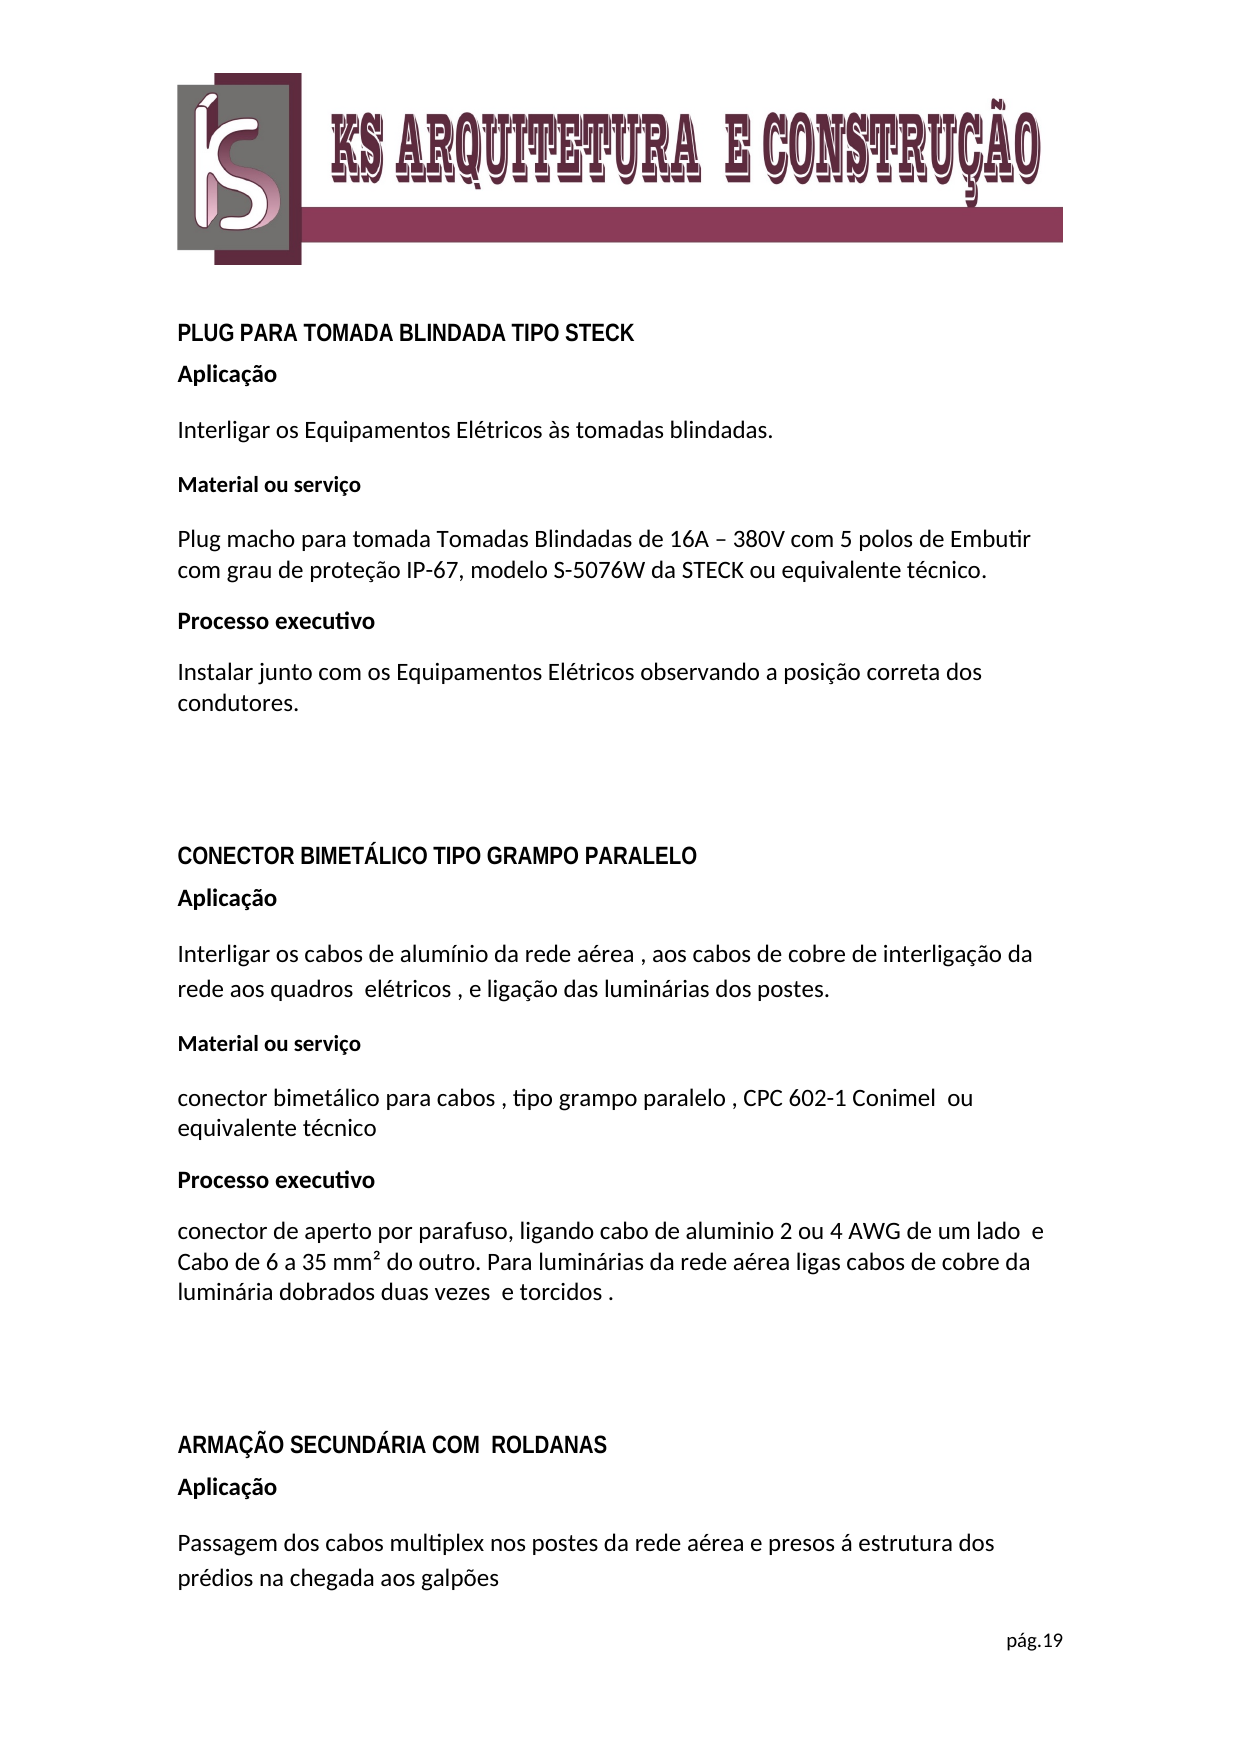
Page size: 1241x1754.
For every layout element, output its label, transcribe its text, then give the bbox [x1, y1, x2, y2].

text conector de aperto por parafuso, ligando cabo de aluminio 2 ou 4 AWG de um lado e Cabo de 6 a 35 mm² do outro. Para luminárias da rede aérea ligas cabos de cobre da luminária dobrados duas vezes e torcidos . [177, 1215, 1063, 1307]
picture [177, 73, 1063, 265]
text conector bimetálico para cabos , tipo grampo paralelo , CPC 602-1 Conimel ou equivalente técnico [177, 1082, 1063, 1143]
subtitle PLUG PARA TOMADA BLINDADA TIPO STECK [177, 317, 1063, 346]
text Aplicação [177, 359, 1063, 389]
text Plug macho para tomada Tomadas Blindadas de 16A – 380V com 5 polos de Embutir com grau de proteção IP-67, modelo S-5076W da STECK ou equivalente técnico. [177, 523, 1063, 584]
text Material ou serviço [177, 1029, 1063, 1057]
text Material ou serviço [177, 470, 1063, 498]
text Aplicação [177, 882, 1063, 913]
text Instalar junto com os Equipamentos Elétricos observando a posição correta dos condutores. [177, 657, 1063, 718]
text Passagem dos cabos multiplex nos postes da rede aérea e presos á estrutura dos prédios na chegada aos galpões [177, 1527, 1063, 1593]
subtitle ARMAÇÃO SECUNDÁRIA COM ROLDANAS [177, 1430, 1063, 1459]
text Interligar os Equipamentos Elétricos às tomadas blindadas. [177, 414, 1063, 445]
text Aplicação [177, 1471, 1063, 1502]
text Processo executivo [177, 605, 1063, 636]
subtitle CONECTOR BIMETÁLICO TIPO GRAMPO PARALELO [177, 841, 1063, 870]
text Interligar os cabos de alumínio da rede aérea , aos cabos de cobre de interligação da rede aos quadros elétricos , e ligação das luminárias dos postes. [177, 938, 1063, 1004]
text Processo executivo [177, 1164, 1063, 1194]
